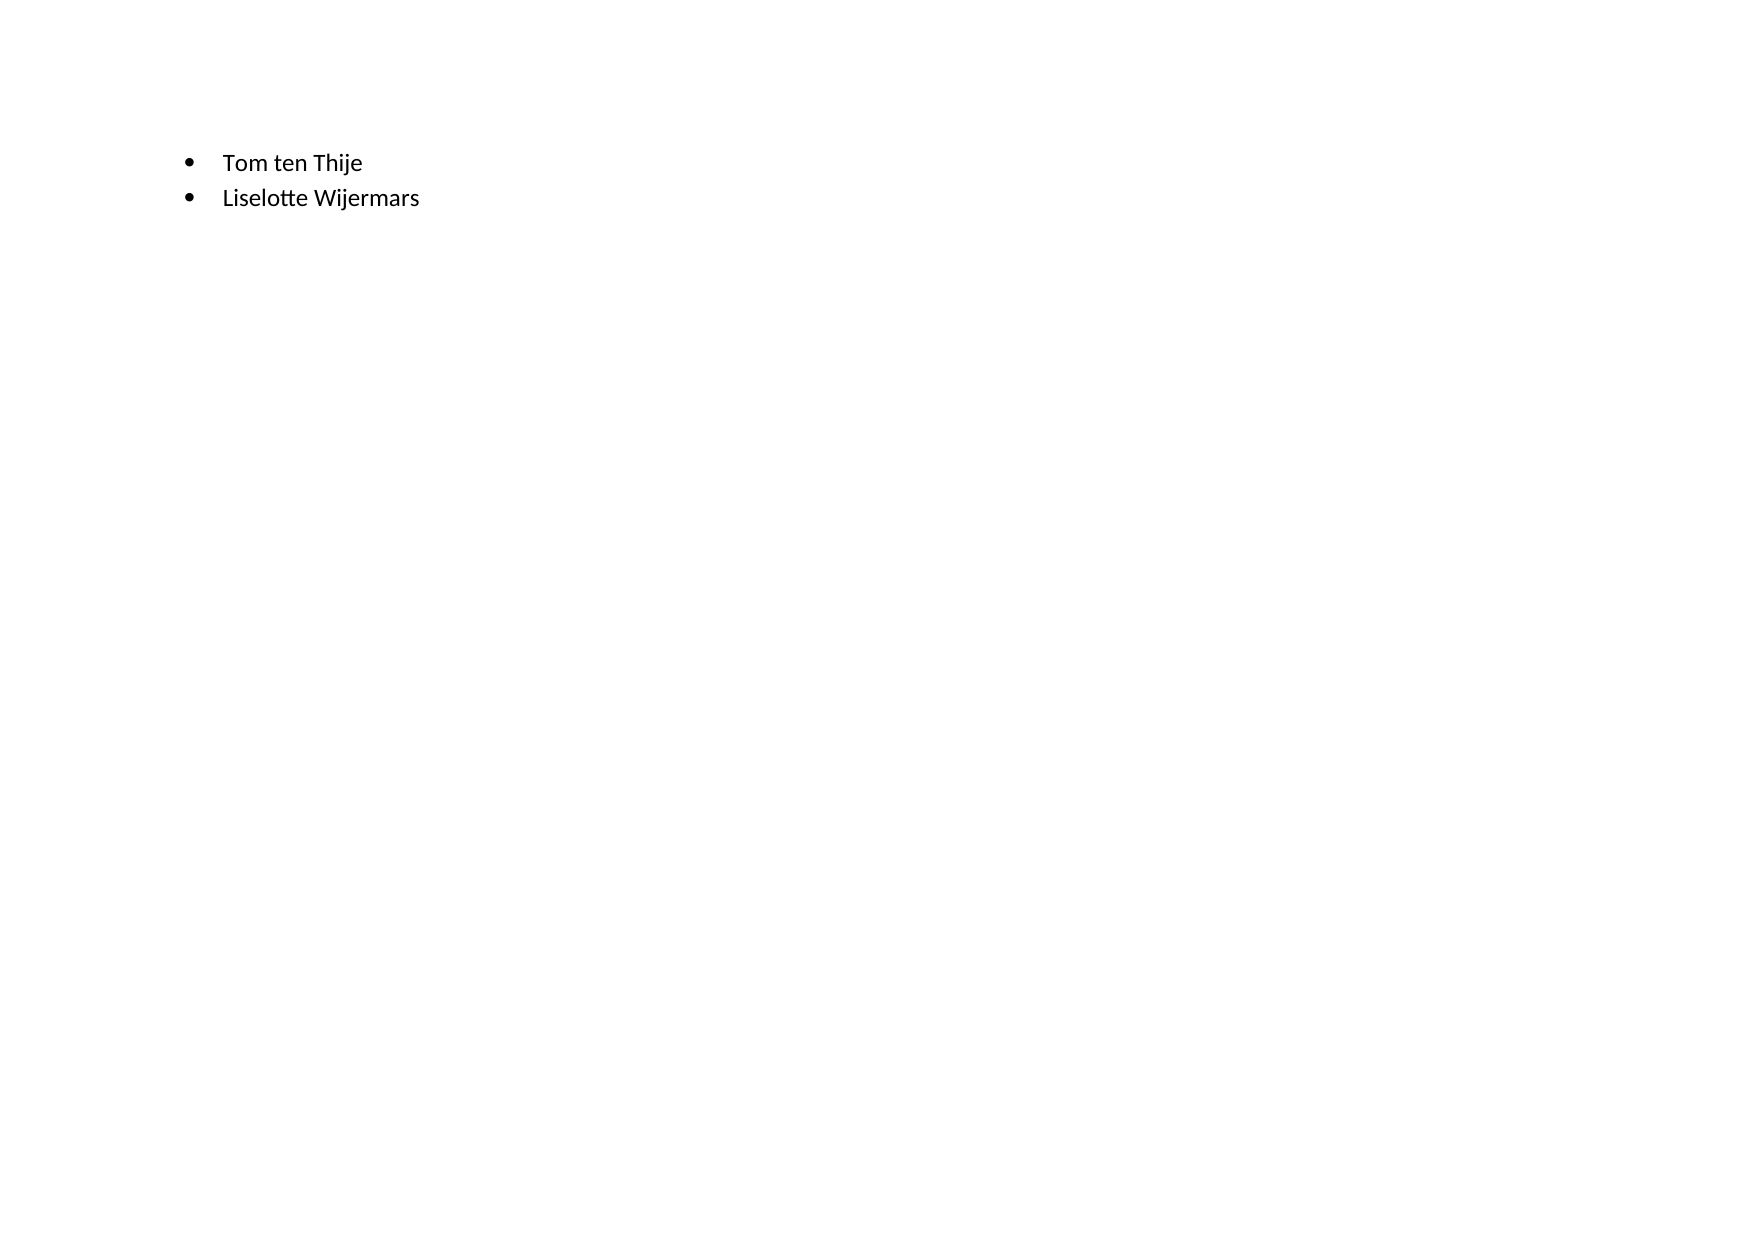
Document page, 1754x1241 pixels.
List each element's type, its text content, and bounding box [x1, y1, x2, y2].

list Liselotte Wijermars [185, 183, 840, 213]
list Tom ten Thije [185, 148, 840, 178]
